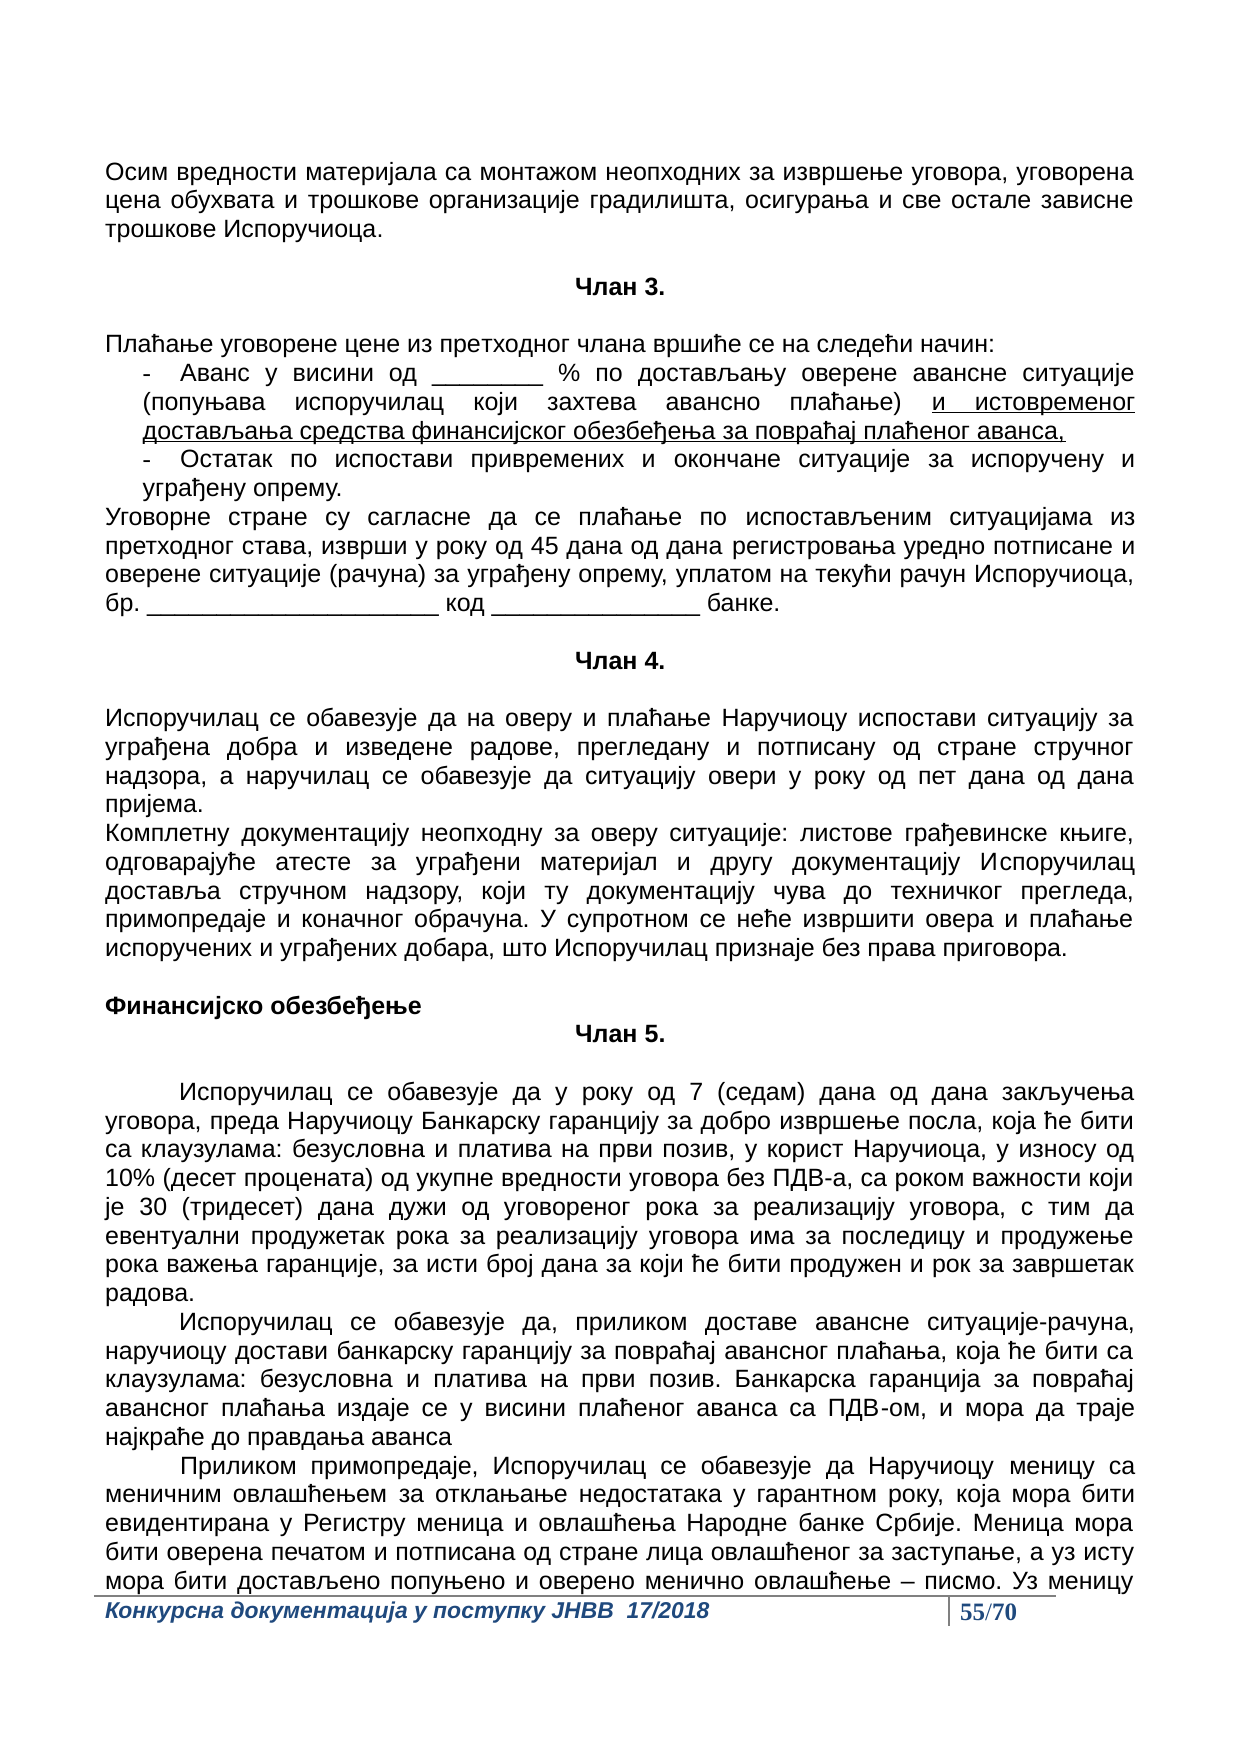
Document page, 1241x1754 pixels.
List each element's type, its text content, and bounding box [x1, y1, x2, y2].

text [105, 1451, 1135, 1594]
text Комплетну документацију неопходну за оверу ситуације: листове грађевинске књиге, одговарајуће атесте за уграђени материјал и другу документацију Испоручилац доставља стручном надзору, који ту документацију чува до техничког прегледа, примопредаје и коначног обрачуна. У супротном се неће извршити овера и плаћање испоручених и уграђених добара, што Испоручилац признаје без права приговора. [105, 818, 1135, 962]
list Остатак по испостави привремених и окончане ситуације за испоручену и уграђену опрему. [142, 444, 1135, 502]
list Аванс у висини од ________ % по достављању оверене авансне ситуације (попуњава испоручилац који захтева авансно плаћање) и истовременог достављања средства финансијског обезбеђења за повраћај плаћеног аванса, [142, 358, 1135, 444]
text Члан 3. [105, 272, 1135, 301]
text Уговорне стране су сагласне да се плаћање по испостављеним ситуацијама из претходног става, изврши у року од 45 дана од дана регистровања уредно потписане и оверене ситуације (рачуна) за уграђену опрему, уплатом на текући рачун Испоручиоца, бр. _____________________ код _______________ банке. [105, 502, 1135, 617]
text Испоручилац се обавезује да, приликом доставе авансне ситуације-рачуна, наручиоцу достави банкарску гаранцију за повраћај авансног плаћања, која ће бити са клаузулама: безусловна и платива на први позив. Банкарска гаранција за повраћај авансног плаћања издаје се у висини плаћеног аванса са ПДВ-ом, и мора да траје наjкраће до правдања аванса [105, 1307, 1135, 1451]
text Испоручилац се обавезује да у року од 7 (седам) дана од дана закључења уговора, преда Наручиоцу Банкарску гаранцију за добро извршење посла, која ће бити са клаузулама: безусловна и платива на први позив, у корист Наручиоца, у износу од 10% (десет процената) од укупне вредности уговора без ПДВ-а, са роком важности који је 30 (тридесет) дана дужи од уговореног рока за реализацију уговора, с тим да евентуални продужетак рока за реализацију уговора има за последицу и продужење рока важења гаранције, за исти број дана за који ће бити продужен и рок за завршетак радова. [105, 1077, 1135, 1307]
text Финансијско обезбеђење [105, 991, 1135, 1019]
text Члан 4. [105, 646, 1135, 674]
text Члан 5. [105, 1019, 1135, 1048]
text Испоручилац се обавезује да на оверу и плаћање Наручиоцу испостави ситуацију за уграђена добра и изведене радове, прегледану и потписану од стране стручног надзора, а наручилац се обавезује да ситуацију овери у року од пет дана од дана пријема. [105, 703, 1135, 818]
text Плаћање уговорене цене из претходног члана вршиће се на следећи начин: [105, 329, 1135, 358]
text Осим вредности материјала са монтажом неопходних за извршење уговора, уговорена цена обухвата и трошкове организације градилишта, осигурања и све остале зависне трошкове Испоручиоца. [105, 157, 1135, 243]
